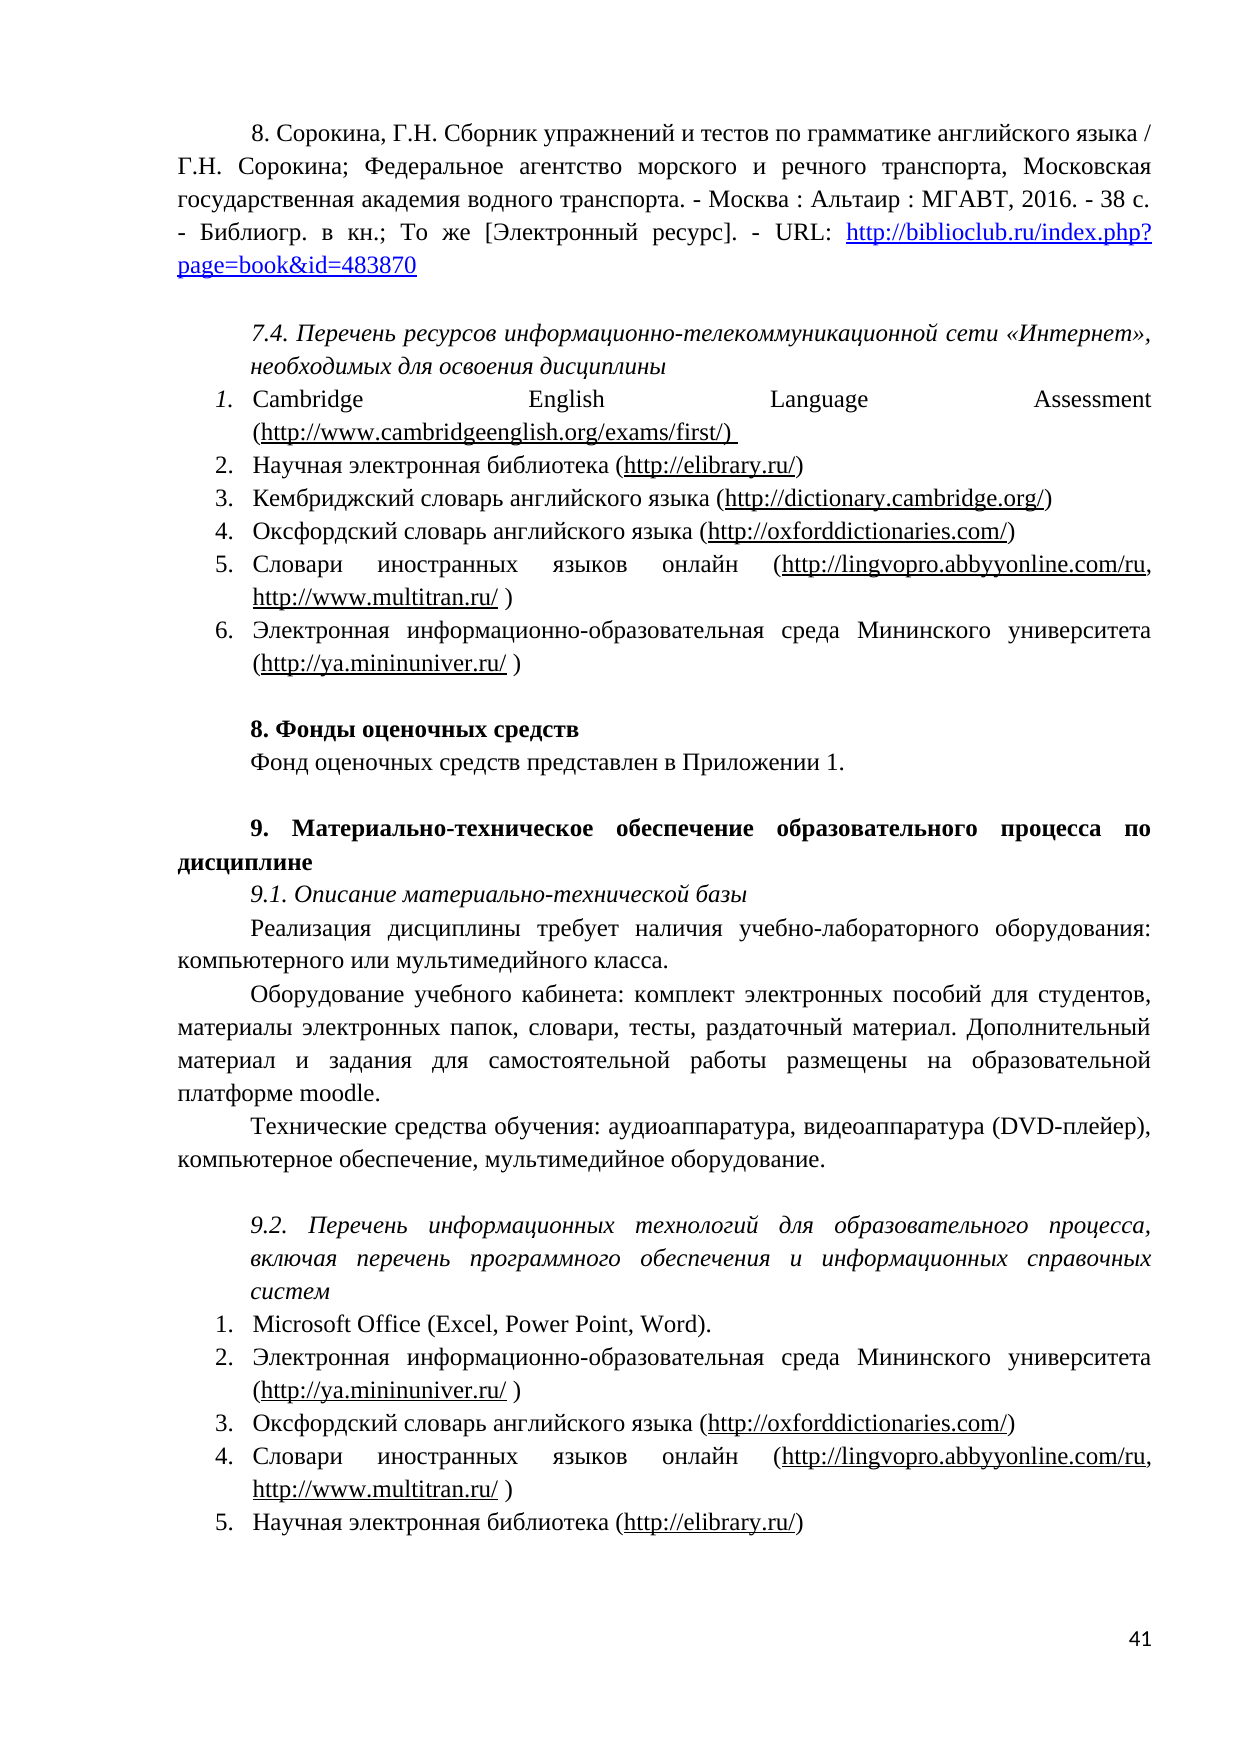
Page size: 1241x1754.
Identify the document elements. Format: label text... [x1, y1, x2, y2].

text Фонд оценочных средств представлен в Приложении 1. [177, 747, 1152, 776]
text 8. Фонды оценочных средств [177, 714, 1152, 743]
list Научная электронная библиотека (http://elibrary.ru/) [215, 1507, 1152, 1536]
list Cambridge English Language Assessment (http://www.cambridgeenglish.org/exams/first/) [215, 384, 1152, 446]
text 9.2. Перечень информационных технологий для образовательного процесса, включая перечень программного обеспечения и информационных справочных систем [250, 1210, 1152, 1304]
list Microsoft Office (Excel, Power Point, Word). [215, 1309, 1152, 1338]
text 9.1. Описание материально-технической базы [177, 879, 1152, 908]
text Технические средства обучения: аудиоаппаратура, видеоаппаратура (DVD-плейер), компьютерное обеспечение, мультимедийное оборудование. [177, 1111, 1152, 1172]
list Оксфордский словарь английского языка (http://oxforddictionaries.com/) [215, 1408, 1152, 1437]
list Кембриджский словарь английского языка (http://dictionary.cambridge.org/) [215, 483, 1152, 512]
text Реализация дисциплины требует наличия учебно-лабораторного оборудования: компьютерного или мультимедийного класса. [177, 913, 1152, 974]
list Электронная информационно-образовательная среда Мининского университета (http://ya.mininuniver.ru/ ) [215, 1342, 1152, 1404]
text Оборудование учебного кабинета: комплект электронных пособий для студентов, материалы электронных папок, словари, тесты, раздаточный материал. Дополнительный материал и задания для самостоятельной работы размещены на образовательной платформе moodle. [177, 979, 1152, 1106]
text 8. Сорокина, Г.Н. Сборник упражнений и тестов по грамматике английского языка / Г.Н. Сорокина; Федеральное агентство морского и речного транспорта, Московская государственная академия водного транспорта. - Москва : Альтаир : МГАВТ, 2016. - 38 с. - Библиогр. в кн.; То же [Электронный ресурс]. - URL: http://biblioclub.ru/index.php?page=book&id=483870 [177, 118, 1152, 279]
list Словари иностранных языков онлайн (http://lingvopro.abbyyonline.com/ru, http://www.multitran.ru/ ) [215, 549, 1152, 611]
list Научная электронная библиотека (http://elibrary.ru/) [215, 450, 1152, 479]
list Оксфордский словарь английского языка (http://oxforddictionaries.com/) [215, 516, 1152, 545]
text 7.4. Перечень ресурсов информационно-телекоммуникационной сети «Интернет», необходимых для освоения дисциплины [250, 318, 1152, 380]
list Словари иностранных языков онлайн (http://lingvopro.abbyyonline.com/ru, http://www.multitran.ru/ ) [215, 1441, 1152, 1503]
list Электронная информационно-образовательная среда Мининского университета (http://ya.mininuniver.ru/ ) [215, 615, 1152, 677]
text 9. Материально-техническое обеспечение образовательного процесса по дисциплине [177, 813, 1152, 875]
